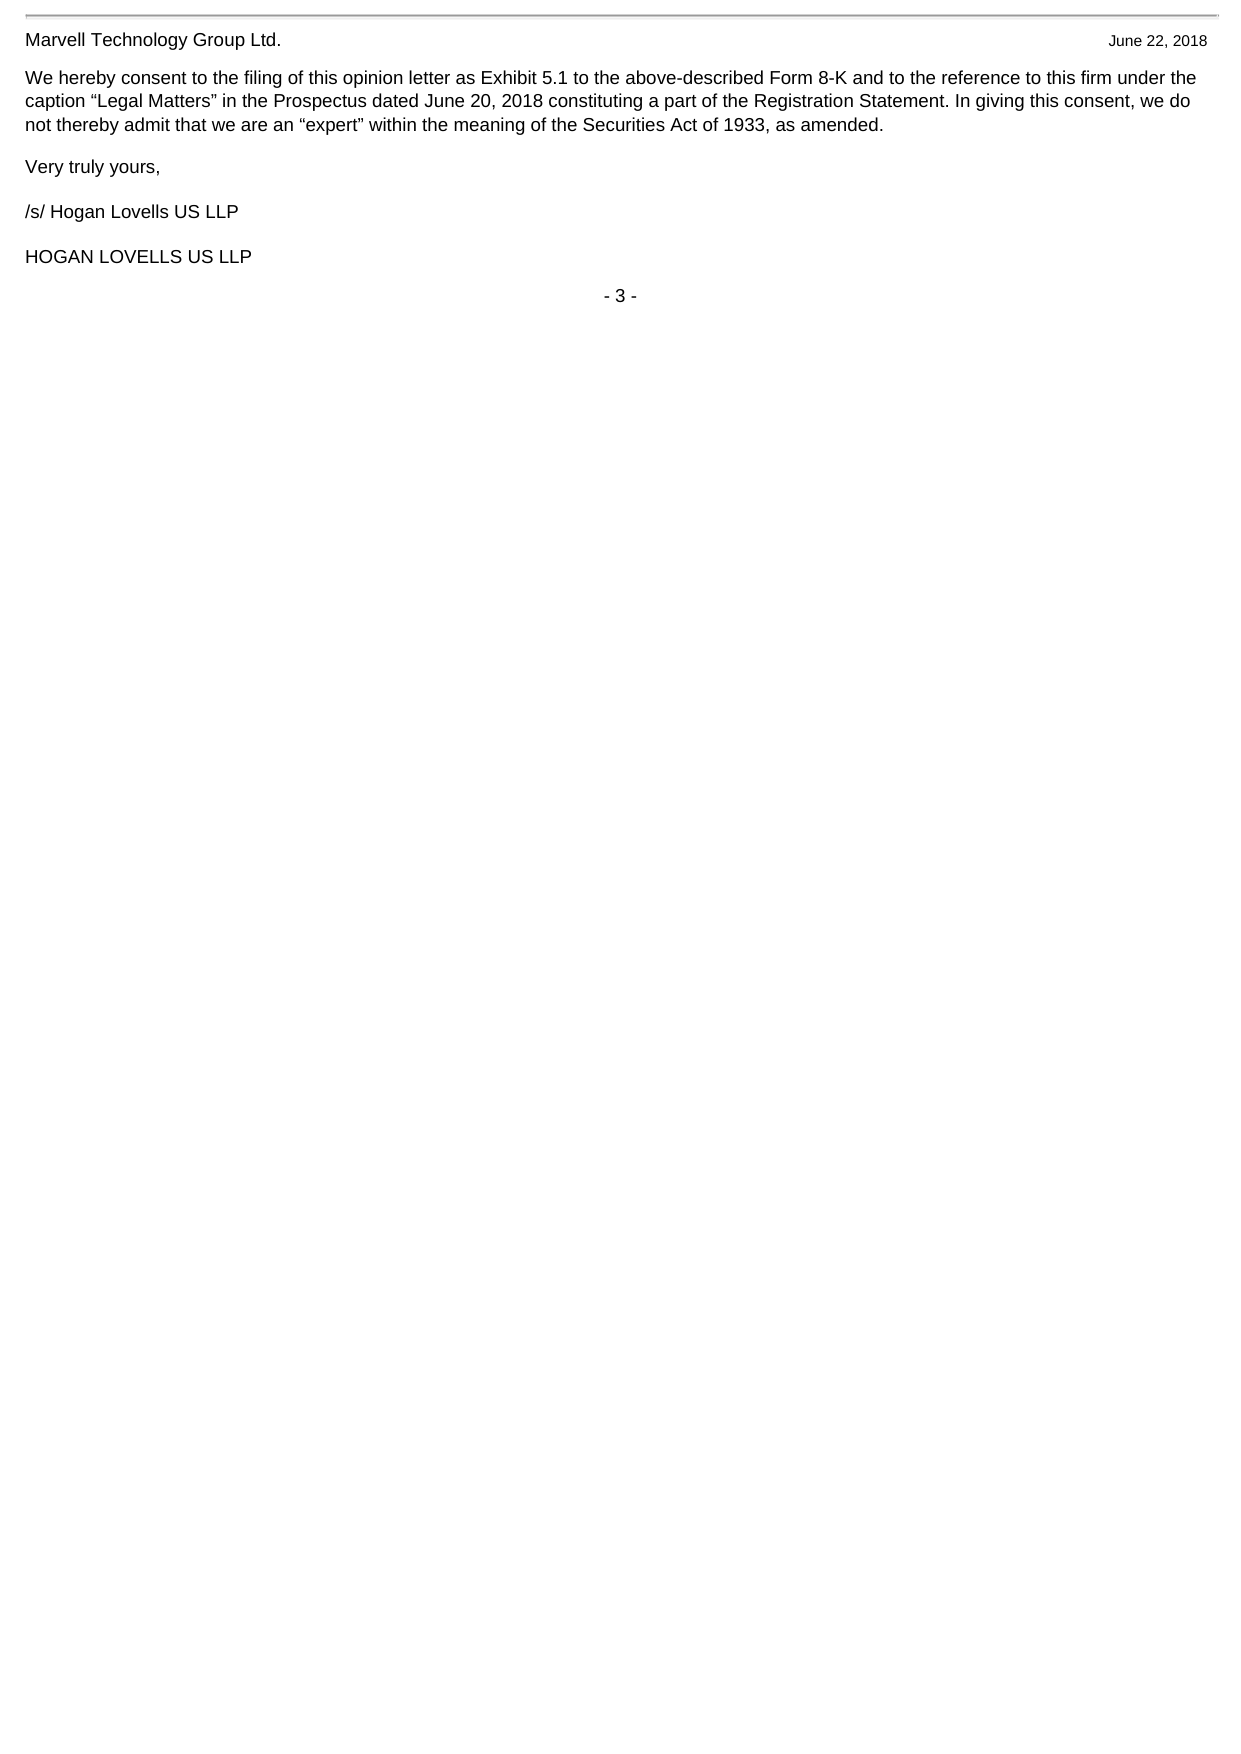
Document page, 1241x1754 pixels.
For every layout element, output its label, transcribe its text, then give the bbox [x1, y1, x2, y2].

text /s/ Hogan Lovells US LLP [25, 201, 1215, 223]
text - 3 - [25, 284, 1215, 306]
text HOGAN LOVELLS US LLP [25, 246, 1215, 268]
picture [23, 14, 1220, 21]
text Marvell Technology Group Ltd. June 22, 2018 [25, 28, 1215, 50]
text We hereby consent to the filing of this opinion letter as Exhibit 5.1 to the above-described Form 8-K and to the reference to this firm under the caption “Legal Matters” in the Prospectus dated June 20, 2018 constituting a part of the Registration Statement. In giving this consent, we do not thereby admit that we are an “expert” within the meaning of the Securities Act of 1933, as amended. [25, 67, 1211, 135]
text Very truly yours, [25, 156, 1215, 178]
